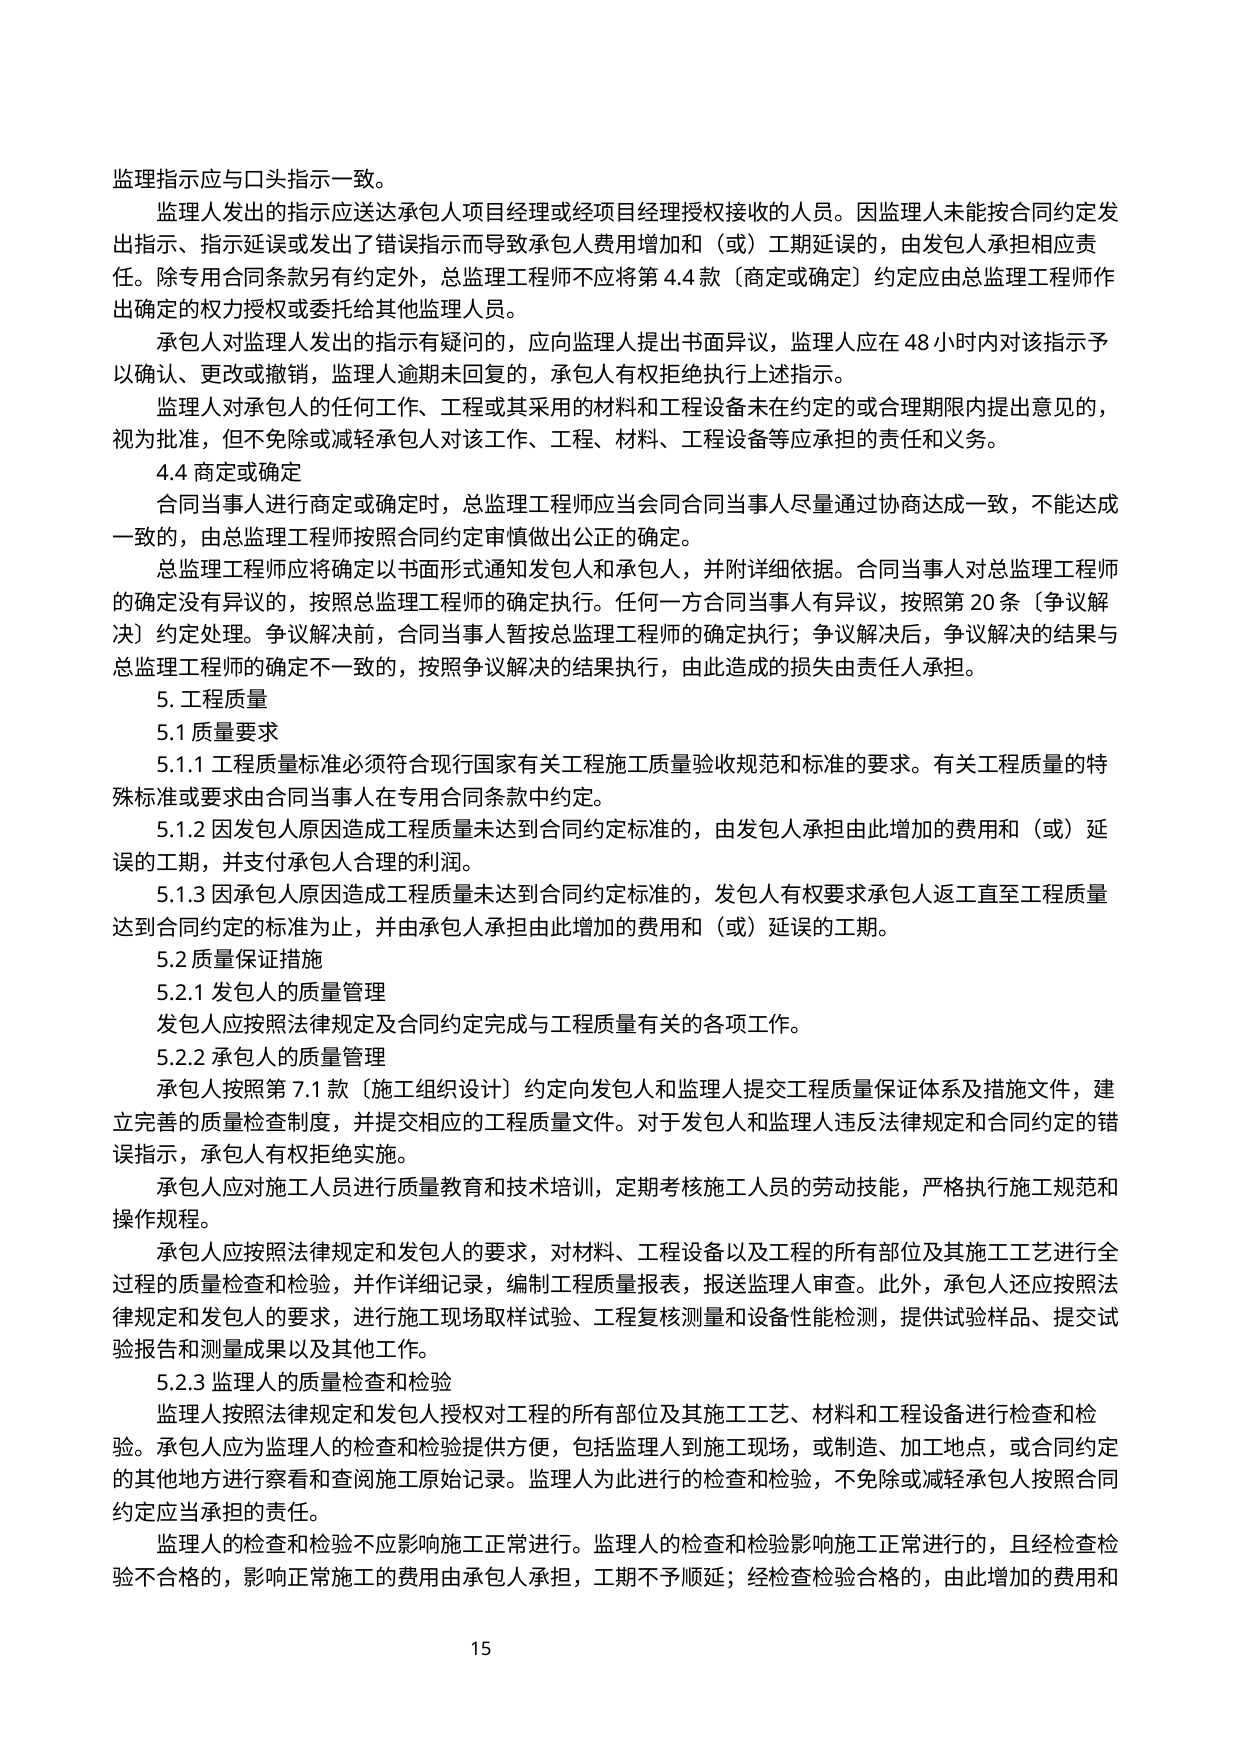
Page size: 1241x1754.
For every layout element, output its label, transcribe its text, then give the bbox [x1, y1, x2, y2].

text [112, 162, 1128, 194]
text 承包人应按照法律规定和发包人的要求，对材料、工程设备以及工程的所有部位及其施工工艺进行全过程的质量检查和检验，并作详细记录，编制工程质量报表，报送监理人审查。此外，承包人还应按照法律规定和发包人的要求，进行施工现场取样试验、工程复核测量和设备性能检测，提供试验样品、提交试验报告和测量成果以及其他工作。 [112, 1234, 1128, 1364]
text 5.1.2 因发包人原因造成工程质量未达到合同约定标准的，由发包人承担由此增加的费用和（或）延误的工期，并支付承包人合理的利润。 [112, 812, 1128, 877]
text 监理人按照法律规定和发包人授权对工程的所有部位及其施工工艺、材料和工程设备进行检查和检验。承包人应为监理人的检查和检验提供方便，包括监理人到施工现场，或制造、加工地点，或合同约定的其他地方进行察看和查阅施工原始记录。监理人为此进行的检查和检验，不免除或减轻承包人按照合同约定应当承担的责任。 [112, 1397, 1128, 1527]
text 总监理工程师应将确定以书面形式通知发包人和承包人，并附详细依据。合同当事人对总监理工程师的确定没有异议的，按照总监理工程师的确定执行。任何一方合同当事人有异议，按照第20条〔争议解决〕约定处理。争议解决前，合同当事人暂按总监理工程师的确定执行；争议解决后，争议解决的结果与总监理工程师的确定不一致的，按照争议解决的结果执行，由此造成的损失由责任人承担。 [112, 552, 1128, 682]
text 5.2.2 承包人的质量管理 [112, 1039, 1128, 1072]
subtitle 5.2质量保证措施 [112, 942, 1128, 974]
text 发包人应按照法律规定及合同约定完成与工程质量有关的各项工作。 [112, 1007, 1128, 1039]
text 5.1.3 因承包人原因造成工程质量未达到合同约定标准的，发包人有权要求承包人返工直至工程质量达到合同约定的标准为止，并由承包人承担由此增加的费用和（或）延误的工期。 [112, 877, 1128, 942]
text 监理人发出的指示应送达承包人项目经理或经项目经理授权接收的人员。因监理人未能按合同约定发出指示、指示延误或发出了错误指示而导致承包人费用增加和（或）工期延误的，由发包人承担相应责任。除专用合同条款另有约定外，总监理工程师不应将第4.4款〔商定或确定〕约定应由总监理工程师作出确定的权力授权或委托给其他监理人员。 [112, 194, 1128, 324]
text 监理人对承包人的任何工作、工程或其采用的材料和工程设备未在约定的或合理期限内提出意见的，视为批准，但不免除或减轻承包人对该工作、工程、材料、工程设备等应承担的责任和义务。 [112, 389, 1128, 454]
subtitle 5. 工程质量 [112, 682, 1128, 714]
text 承包人应对施工人员进行质量教育和技术培训，定期考核施工人员的劳动技能，严格执行施工规范和操作规程。 [112, 1169, 1128, 1234]
text 承包人对监理人发出的指示有疑问的，应向监理人提出书面异议，监理人应在48小时内对该指示予以确认、更改或撤销，监理人逾期未回复的，承包人有权拒绝执行上述指示。 [112, 324, 1128, 389]
text 合同当事人进行商定或确定时，总监理工程师应当会同合同当事人尽量通过协商达成一致，不能达成一致的，由总监理工程师按照合同约定审慎做出公正的确定。 [112, 487, 1128, 552]
subtitle 4.4 商定或确定 [112, 454, 1128, 487]
text 承包人按照第7.1款〔施工组织设计〕约定向发包人和监理人提交工程质量保证体系及措施文件，建立完善的质量检查制度，并提交相应的工程质量文件。对于发包人和监理人违反法律规定和合同约定的错误指示，承包人有权拒绝实施。 [112, 1072, 1128, 1169]
text 5.1.1 工程质量标准必须符合现行国家有关工程施工质量验收规范和标准的要求。有关工程质量的特殊标准或要求由合同当事人在专用合同条款中约定。 [112, 747, 1128, 812]
text 5.2.1 发包人的质量管理 [112, 974, 1128, 1007]
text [112, 1527, 1128, 1592]
text 5.2.3 监理人的质量检查和检验 [112, 1364, 1128, 1397]
subtitle 5.1质量要求 [112, 714, 1128, 747]
